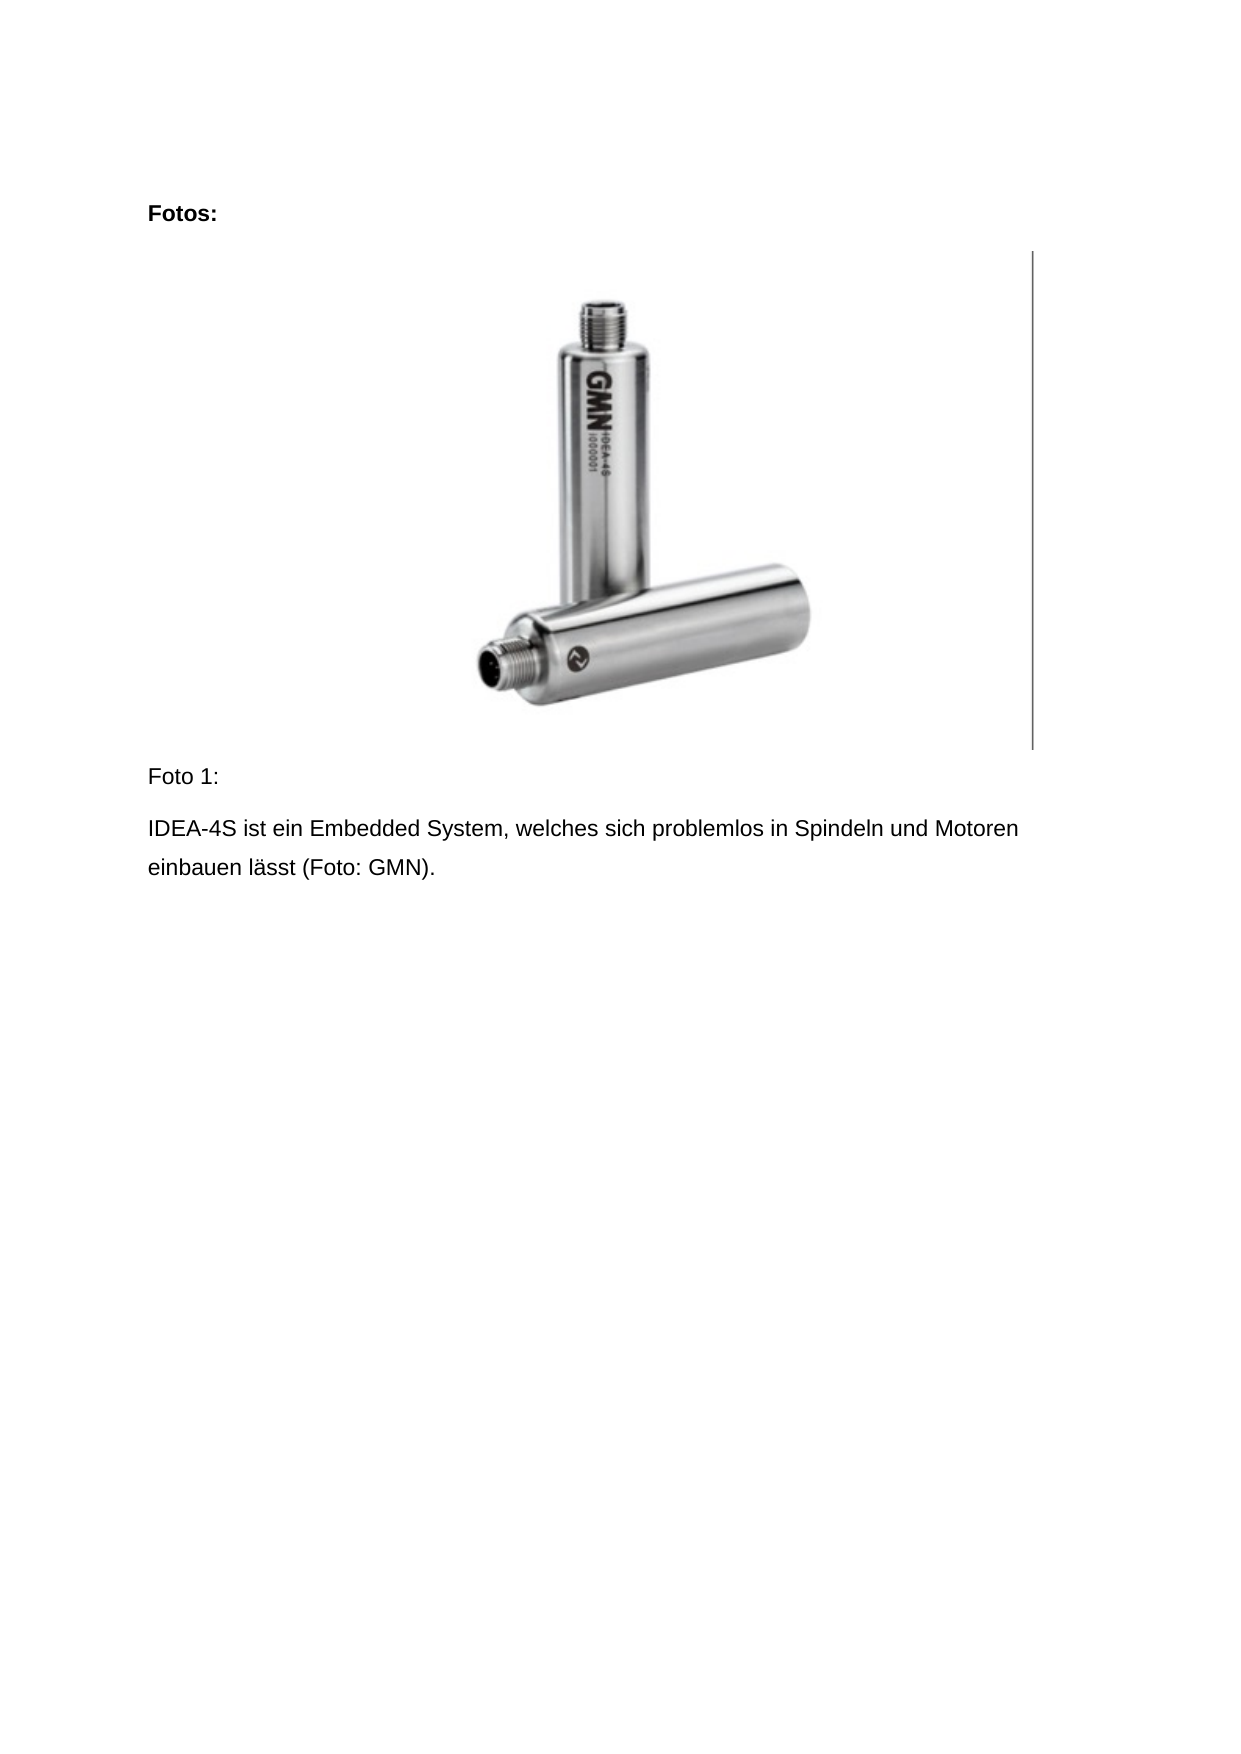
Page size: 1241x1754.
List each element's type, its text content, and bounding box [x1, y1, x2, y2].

picture [147, 251, 1034, 750]
text IDEA-4S ist ein Embedded System, welches sich problemlos in Spindeln und Motoren einbauen lässt (Foto: GMN). [148, 814, 1093, 880]
text Fotos: [148, 199, 1093, 226]
